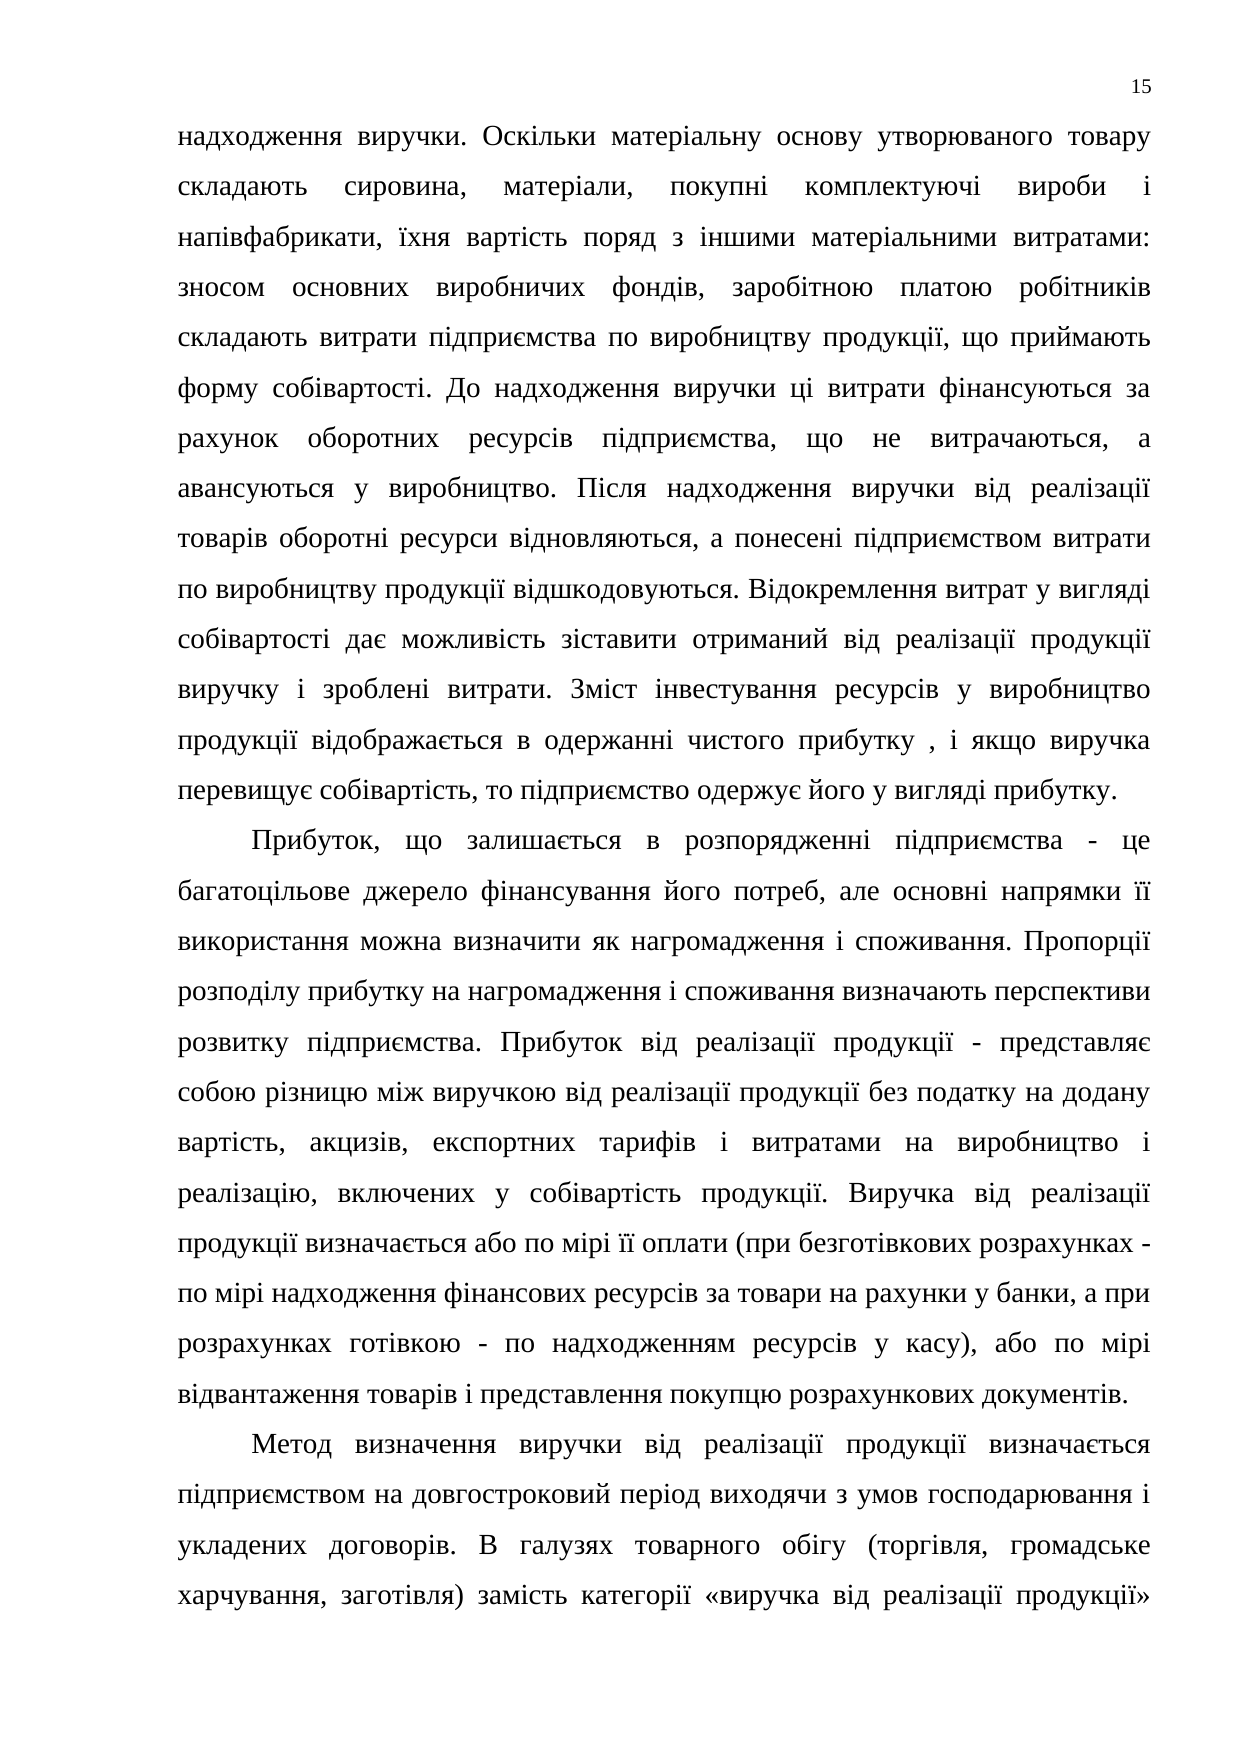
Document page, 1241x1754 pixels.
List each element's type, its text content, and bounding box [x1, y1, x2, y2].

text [177, 118, 1152, 806]
text Прибуток, що залишається в розпорядженні підприємства - це багатоцільове джерело фінансування його потреб, але основні напрямки її використання можна визначити як нагромадження і споживання. Пропорції розподілу прибутку на нагромадження і споживання визначають перспективи розвитку підприємства. Прибуток від реалізації продукції - представляє собою різницю між виручкою від реалізації продукції без податку на додану вартість, акцизів, експортних тарифів і витратами на виробництво і реалізацію, включених у собівартість продукції. Виручка від реалізації продукції визначається або по мірі її оплати (при безготівкових розрахунках - по мірі надходження фінансових ресурсів за товари на рахунки у банки, а при розрахунках готівкою - по надходженням ресурсів у касу), або по мірі відвантаження товарів і представлення покупцю розрахункових документів. [177, 822, 1152, 1409]
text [177, 1426, 1152, 1611]
